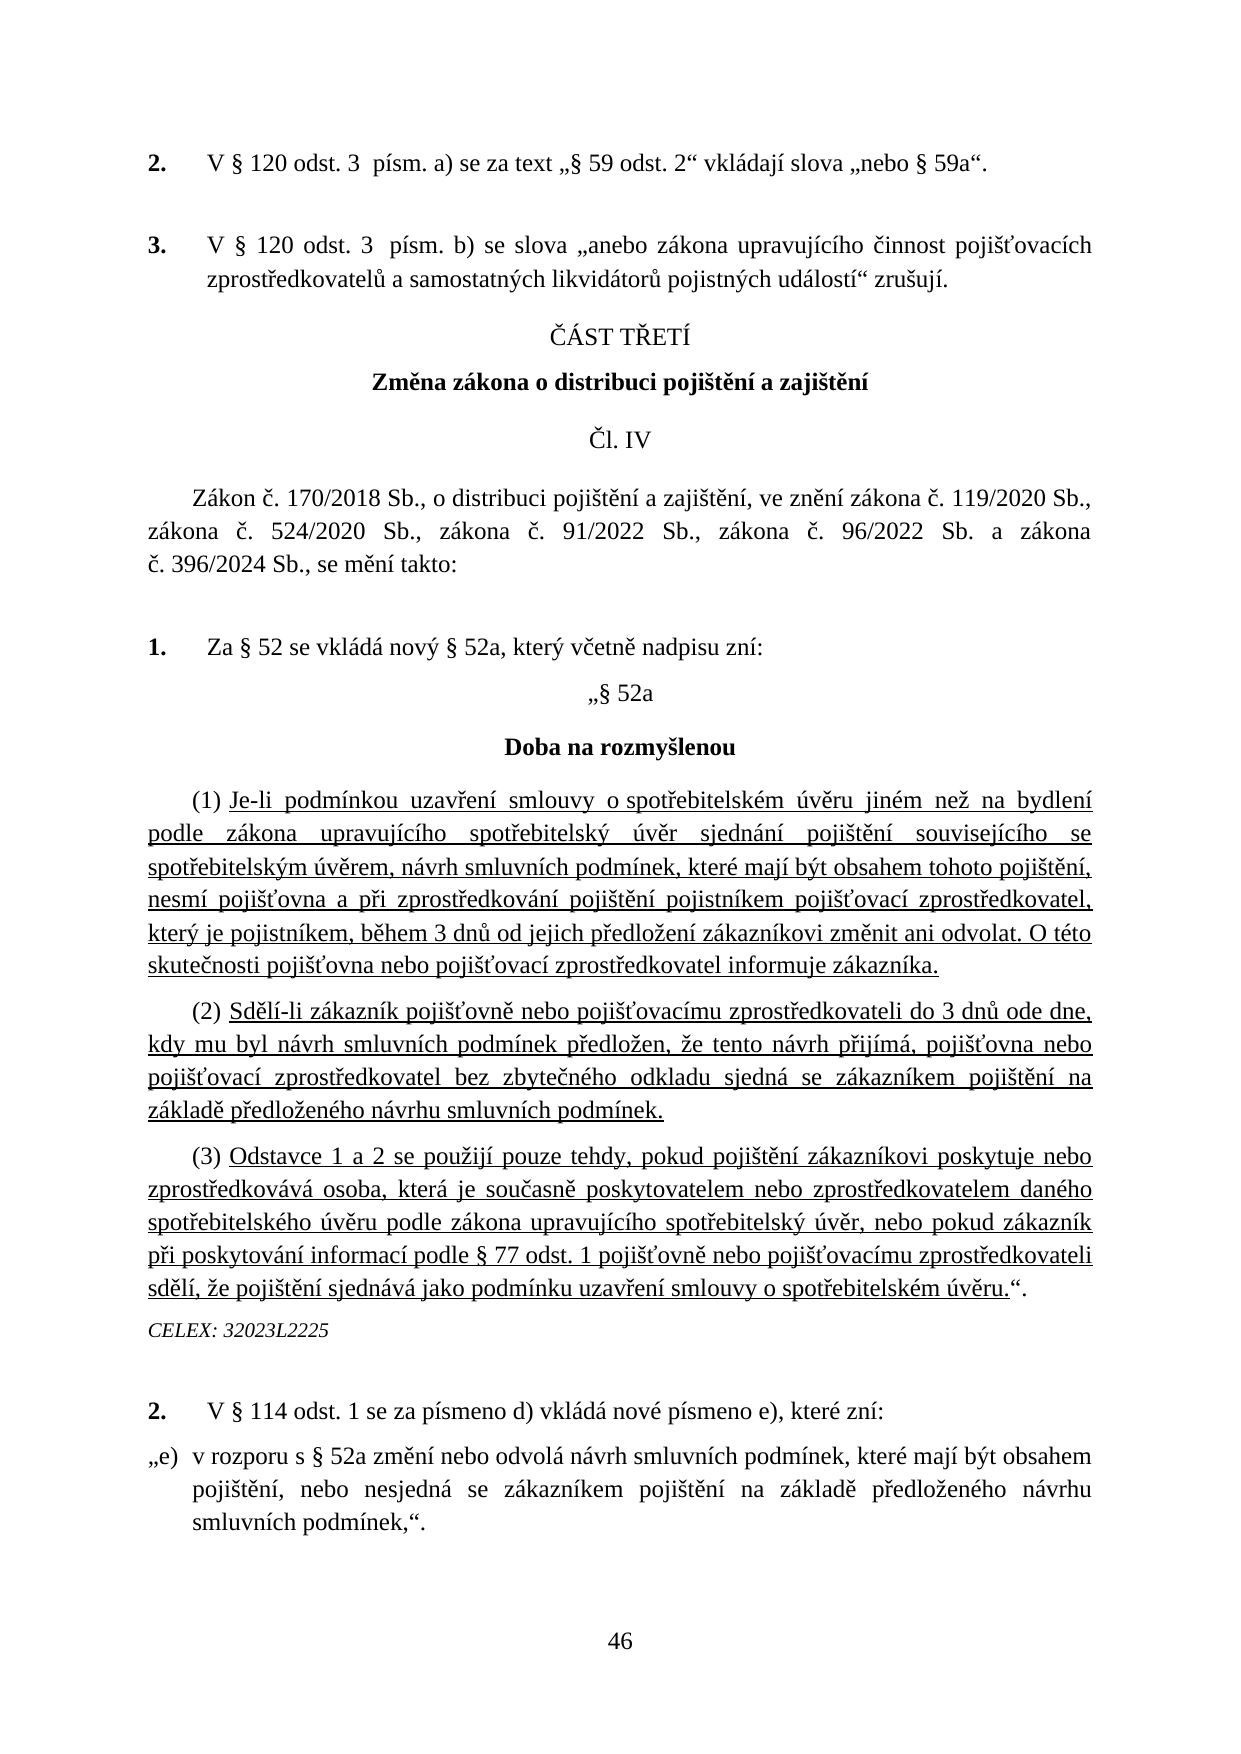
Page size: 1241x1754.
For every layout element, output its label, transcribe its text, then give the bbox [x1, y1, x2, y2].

text Sdělí-li zákazník pojišťovně nebo pojišťovacímu zprostředkovateli do 3 dnů ode dne, kdy mu byl návrh smluvních podmínek předložen, že tento návrh přijímá, pojišťovna nebo pojišťovací zprostředkovatel bez zbytečného odkladu sjedná se zákazníkem pojištění na základě předloženého návrhu smluvních podmínek. [148, 996, 1093, 1054]
text ČÁST třetí [148, 322, 1093, 350]
text Odstavce 1 a 2 se použijí pouze tehdy, pokud pojištění zákazníkovi poskytuje nebo zprostředkovává osoba, která je současně poskytovatelem nebo zprostředkovatelem daného spotřebitelského úvěru podle zákona upravujícího spotřebitelský úvěr, nebo pokud zákazník při poskytování informací podle § 77 odst. 1 pojišťovně nebo pojišťovacímu zprostředkovateli sdělí, že pojištění sjednává jako podmínku uzavření smlouvy o spotřebitelském úvěru.“. [148, 1141, 1093, 1199]
text „e) v rozporu s § 52a změní nebo odvolá návrh smluvních podmínek, které mají být obsahem pojištění, nebo nesjedná se zákazníkem pojištění na základě předloženého návrhu smluvních podmínek,“. [148, 1441, 1093, 1536]
text V § 120 odst. 3 písm. b) se slova „anebo zákona upravujícího činnost pojišťovacích zprostředkovatelů a samostatných likvidátorů pojistných událostí“ zrušují. [148, 231, 1093, 292]
list Za § 52 se vkládá nový § 52a, který včetně nadpisu zní: [148, 632, 1093, 661]
text „§ 52a [148, 678, 1093, 707]
list Je-li podmínkou uzavření smlouvy o spotřebitelském úvěru jiném než na bydlení podle zákona upravujícího spotřebitelský úvěr sjednání pojištění souvisejícího se spotřebitelským úvěrem, návrh smluvních podmínek, které mají být obsahem tohoto pojištění, nesmí pojišťovna a při zprostředkování pojištění pojistníkem pojišťovací zprostředkovatel, který je pojistníkem, během 3 dnů od jejich předložení zákazníkovi změnit ani odvolat. O této skutečnosti pojišťovna nebo pojišťovací zprostředkovatel informuje zákazníka. [148, 786, 1093, 909]
text Odstavce 1 a 2 se použijí pouze tehdy, pokud pojištění zákazníkovi poskytuje nebo zprostředkovává osoba, která je současně poskytovatelem nebo zprostředkovatelem daného spotřebitelského úvěru podle zákona upravujícího spotřebitelský úvěr, nebo pokud zákazník při poskytování informací podle § 77 odst. 1 pojišťovně nebo pojišťovacímu zprostředkovateli sdělí, že pojištění sjednává jako podmínku uzavření smlouvy o spotřebitelském úvěru.“. [148, 1233, 1093, 1265]
text V § 114 odst. 1 se za písmeno d) vkládá nové písmeno e), které zní: [148, 1396, 1093, 1425]
text Změna zákona o distribuci pojištění a zajištění [148, 367, 1093, 396]
text Sdělí-li zákazník pojišťovně nebo pojišťovacímu zprostředkovateli do 3 dnů ode dne, kdy mu byl návrh smluvních podmínek předložen, že tento návrh přijímá, pojišťovna nebo pojišťovací zprostředkovatel bez zbytečného odkladu sjedná se zákazníkem pojištění na základě předloženého návrhu smluvních podmínek. [148, 1089, 1093, 1124]
text Zákon č. 170/2018 Sb., o distribuci pojištění a zajištění, ve znění zákona č. 119/2020 Sb., zákona č. 524/2020 Sb., zákona č. 91/2022 Sb., zákona č. 96/2022 Sb. a zákona č. 396/2024 Sb., se mění takto: [148, 483, 1093, 578]
text V § 120 odst. 3 písm. a) se za text „§ 59 odst. 2“ vkládají slova „nebo § 59a“. [148, 148, 1093, 176]
text Odstavce 1 a 2 se použijí pouze tehdy, pokud pojištění zákazníkovi poskytuje nebo zprostředkovává osoba, která je současně poskytovatelem nebo zprostředkovatelem daného spotřebitelského úvěru podle zákona upravujícího spotřebitelský úvěr, nebo pokud zákazník při poskytování informací podle § 77 odst. 1 pojišťovně nebo pojišťovacímu zprostředkovateli sdělí, že pojištění sjednává jako podmínku uzavření smlouvy o spotřebitelském úvěru.“. [148, 1266, 1093, 1302]
text Odstavce 1 a 2 se použijí pouze tehdy, pokud pojištění zákazníkovi poskytuje nebo zprostředkovává osoba, která je současně poskytovatelem nebo zprostředkovatelem daného spotřebitelského úvěru podle zákona upravujícího spotřebitelský úvěr, nebo pokud zákazník při poskytování informací podle § 77 odst. 1 pojišťovně nebo pojišťovacímu zprostředkovateli sdělí, že pojištění sjednává jako podmínku uzavření smlouvy o spotřebitelském úvěru.“. [148, 1200, 1093, 1232]
text CELEX: 32023L2225 [148, 1318, 1093, 1342]
list Je-li podmínkou uzavření smlouvy o spotřebitelském úvěru jiném než na bydlení podle zákona upravujícího spotřebitelský úvěr sjednání pojištění souvisejícího se spotřebitelským úvěrem, návrh smluvních podmínek, které mají být obsahem tohoto pojištění, nesmí pojišťovna a při zprostředkování pojištění pojistníkem pojišťovací zprostředkovatel, který je pojistníkem, během 3 dnů od jejich předložení zákazníkovi změnit ani odvolat. O této skutečnosti pojišťovna nebo pojišťovací zprostředkovatel informuje zákazníka. [148, 911, 1093, 979]
text Doba na rozmyšlenou [148, 732, 1093, 760]
text Sdělí-li zákazník pojišťovně nebo pojišťovacímu zprostředkovateli do 3 dnů ode dne, kdy mu byl návrh smluvních podmínek předložen, že tento návrh přijímá, pojišťovna nebo pojišťovací zprostředkovatel bez zbytečného odkladu sjedná se zákazníkem pojištění na základě předloženého návrhu smluvních podmínek. [148, 1056, 1093, 1087]
text Čl. IV [148, 425, 1093, 454]
